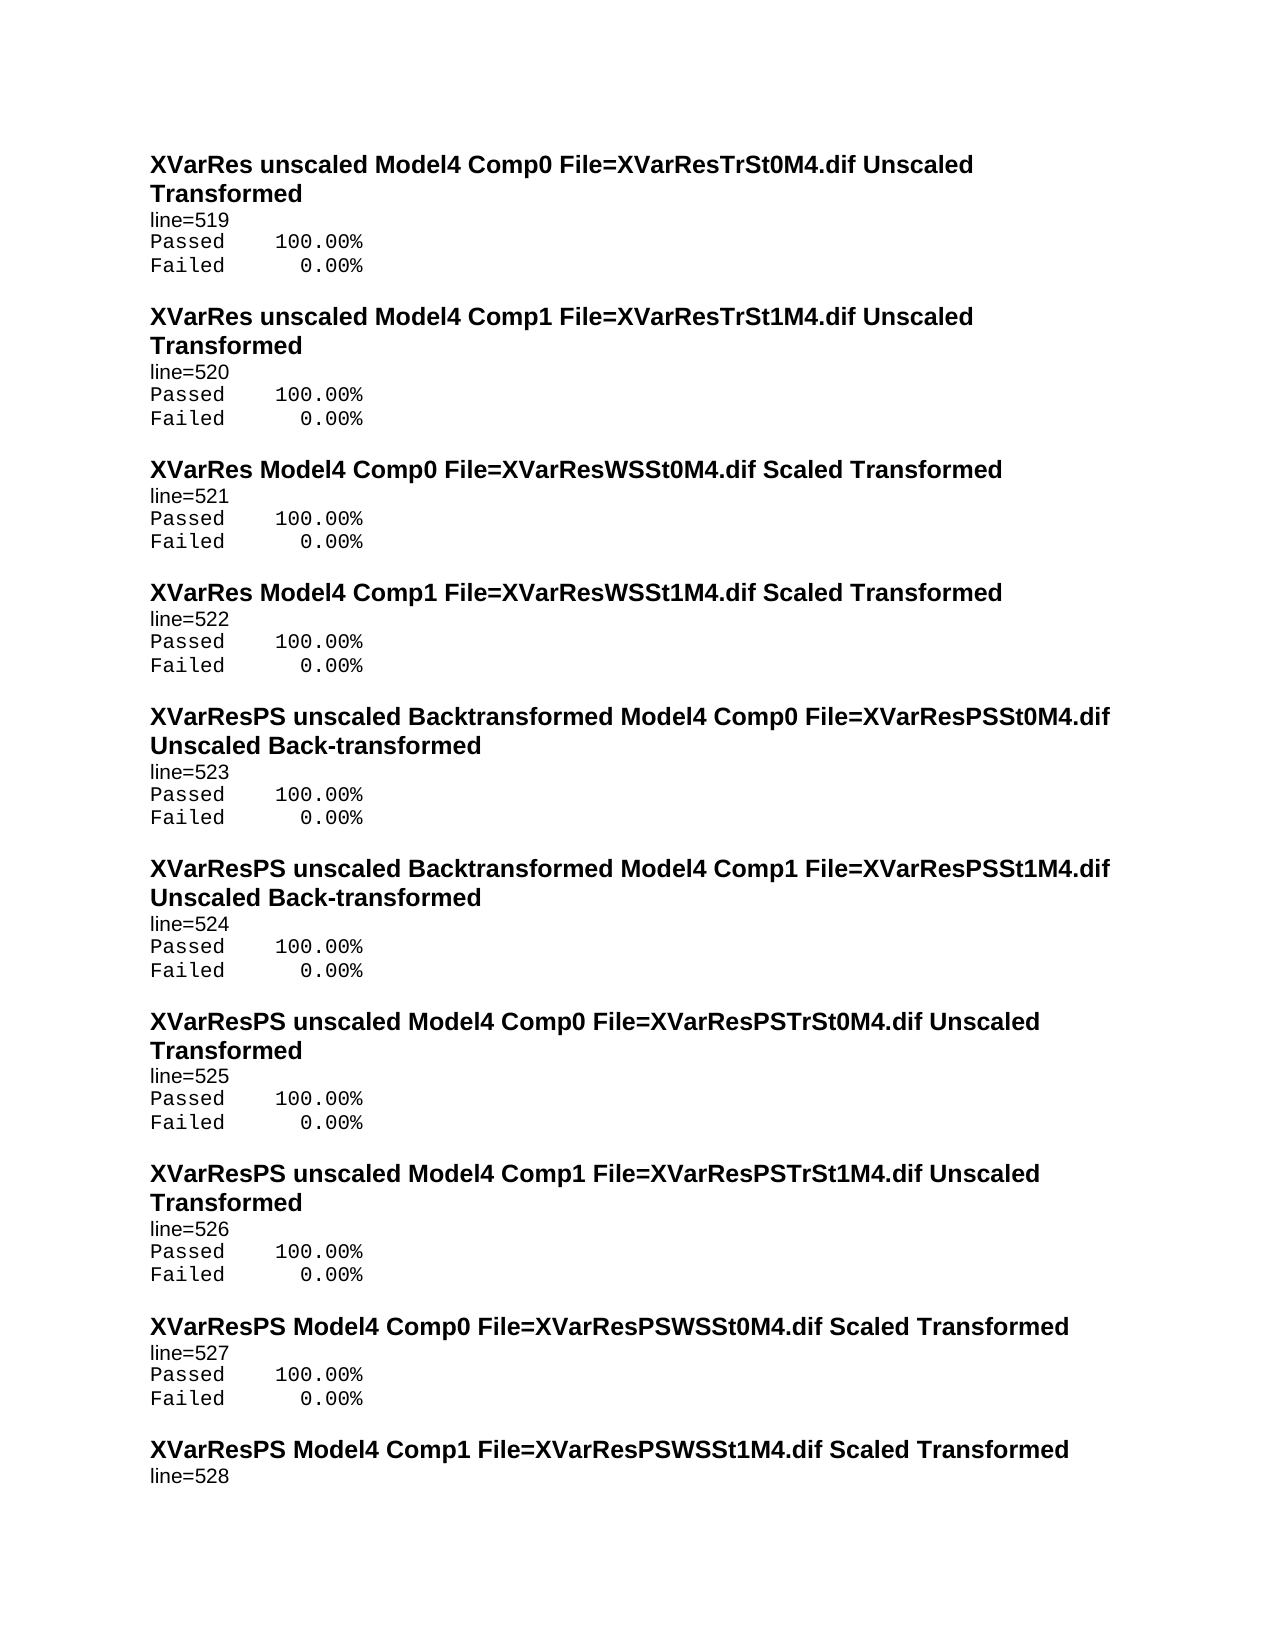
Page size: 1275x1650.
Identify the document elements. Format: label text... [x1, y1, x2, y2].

text line=524 [150, 912, 1125, 936]
text Passed 100.00% [150, 231, 1125, 255]
text line=526 [150, 1217, 1125, 1241]
text Failed 0.00% [150, 1388, 1125, 1412]
text XVarResPS Model4 Comp0 File=XVarResPSWSSt0M4.dif Scaled Transformed [150, 1312, 1125, 1340]
text XVarResPS unscaled Model4 Comp1 File=XVarResPSTrSt1M4.dif Unscaled Transformed [150, 1159, 1125, 1217]
text line=521 [150, 483, 1125, 507]
text Passed 100.00% [150, 1364, 1125, 1388]
text Failed 0.00% [150, 1112, 1125, 1136]
text Passed 100.00% [150, 1241, 1125, 1264]
text XVarRes unscaled Model4 Comp0 File=XVarResTrSt0M4.dif Unscaled Transformed [150, 150, 1125, 207]
text Passed 100.00% [150, 936, 1125, 959]
text Passed 100.00% [150, 384, 1125, 407]
text Failed 0.00% [150, 531, 1125, 555]
text line=527 [150, 1340, 1125, 1364]
text line=528 [150, 1464, 1125, 1488]
text XVarRes Model4 Comp1 File=XVarResWSSt1M4.dif Scaled Transformed [150, 578, 1125, 607]
text Failed 0.00% [150, 407, 1125, 431]
text Passed 100.00% [150, 1088, 1125, 1112]
text XVarResPS Model4 Comp1 File=XVarResPSWSSt1M4.dif Scaled Transformed [150, 1435, 1125, 1464]
text line=519 [150, 207, 1125, 231]
text Passed 100.00% [150, 631, 1125, 655]
text line=520 [150, 360, 1125, 384]
text XVarRes unscaled Model4 Comp1 File=XVarResTrSt1M4.dif Unscaled Transformed [150, 302, 1125, 360]
text Failed 0.00% [150, 1264, 1125, 1288]
text Failed 0.00% [150, 255, 1125, 279]
text XVarResPS unscaled Backtransformed Model4 Comp1 File=XVarResPSSt1M4.dif Unscaled Back-transformed [150, 854, 1125, 912]
text Passed 100.00% [150, 783, 1125, 807]
text Failed 0.00% [150, 655, 1125, 678]
text XVarRes Model4 Comp0 File=XVarResWSSt0M4.dif Scaled Transformed [150, 455, 1125, 483]
text Failed 0.00% [150, 959, 1125, 983]
text XVarResPS unscaled Model4 Comp0 File=XVarResPSTrSt0M4.dif Unscaled Transformed [150, 1007, 1125, 1064]
text line=522 [150, 607, 1125, 631]
text line=523 [150, 759, 1125, 783]
text Passed 100.00% [150, 507, 1125, 531]
text XVarResPS unscaled Backtransformed Model4 Comp0 File=XVarResPSSt0M4.dif Unscaled Back-transformed [150, 702, 1125, 759]
text Failed 0.00% [150, 807, 1125, 831]
text line=525 [150, 1064, 1125, 1088]
